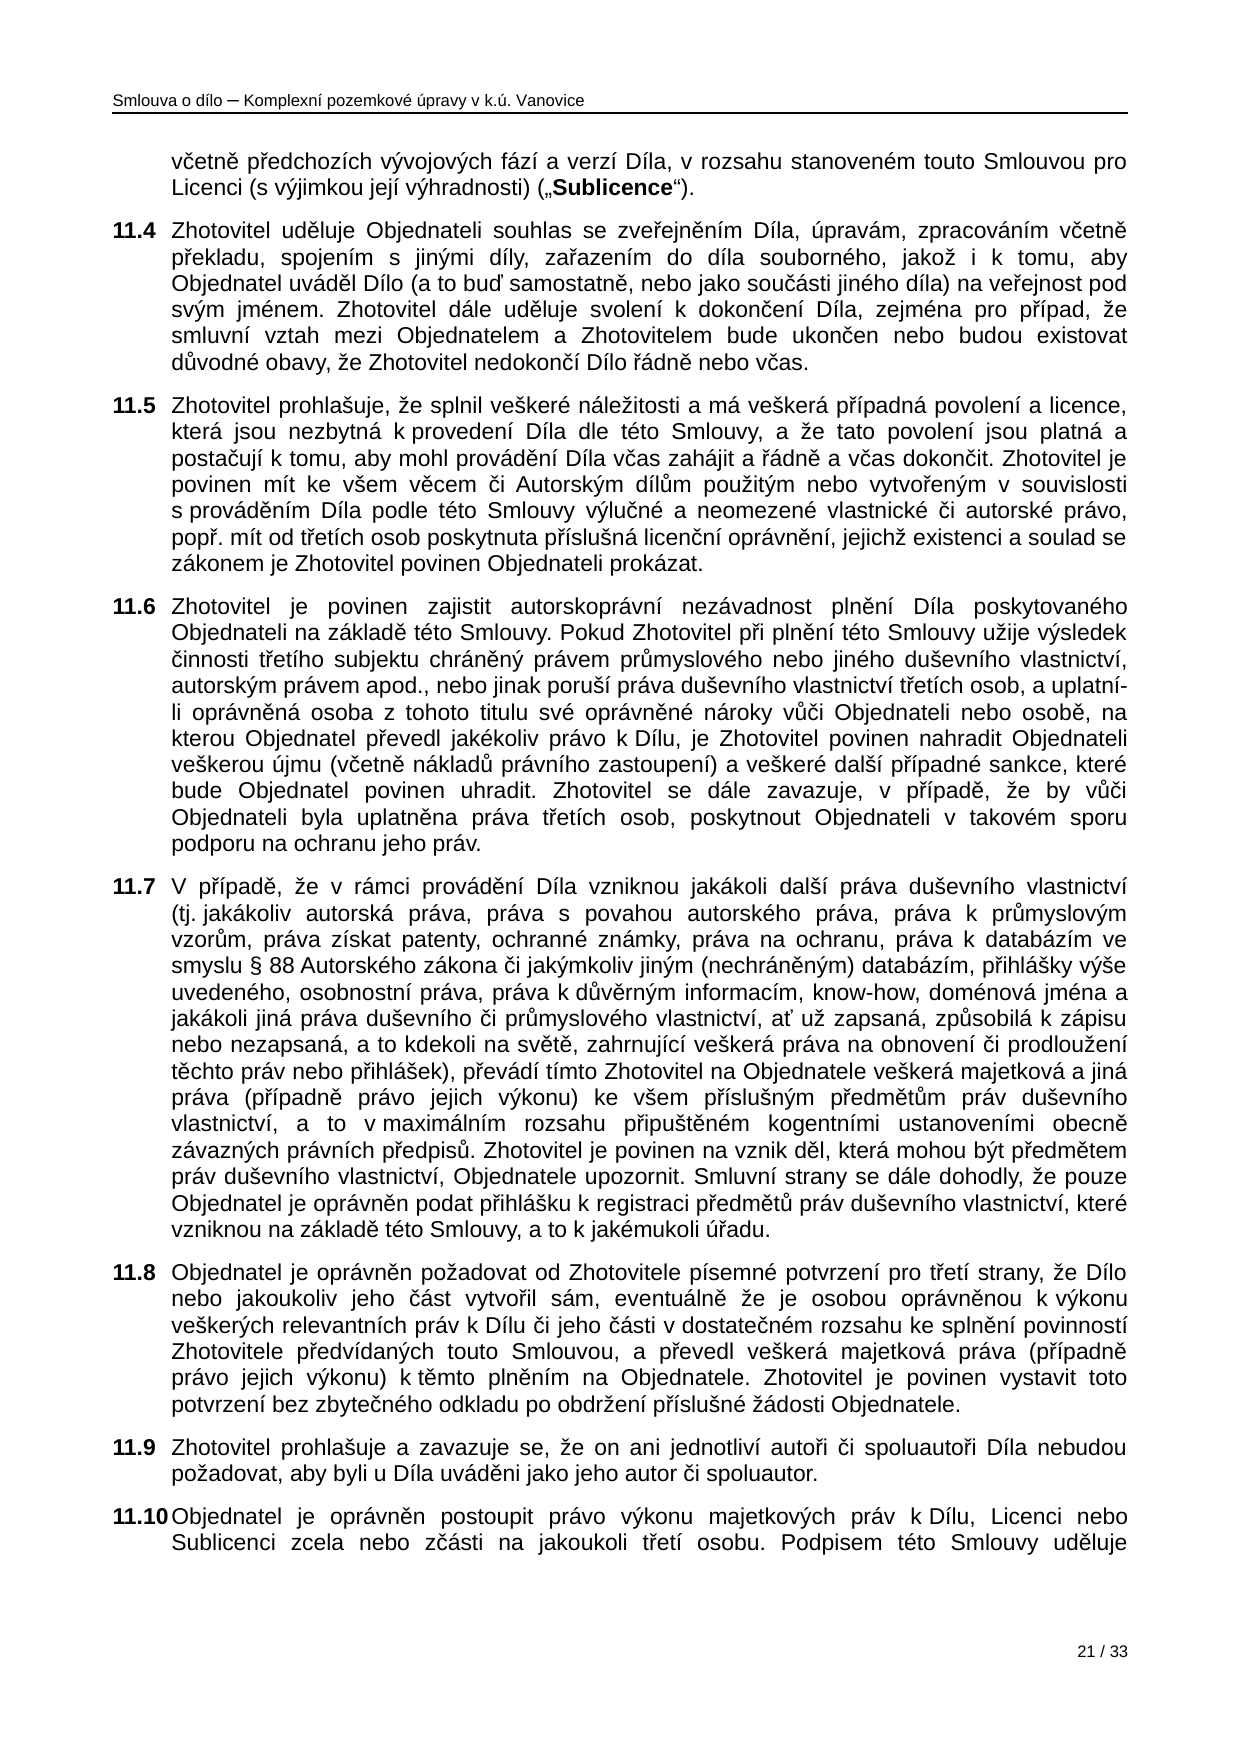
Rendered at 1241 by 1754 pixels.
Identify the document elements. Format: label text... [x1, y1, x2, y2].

text Zhotovitel prohlašuje a zavazuje se, že on ani jednotliví autoři či spoluautoři Díla nebudou požadovat, aby byli u Díla uváděni jako jeho autor či spoluautor. [112, 1434, 1128, 1486]
text Zhotovitel je povinen zajistit autorskoprávní nezávadnost plnění Díla poskytovaného Objednateli na základě této Smlouvy. Pokud Zhotovitel při plnění této Smlouvy užije výsledek činnosti třetího subjektu chráněný právem průmyslového nebo jiného duševního vlastnictví, autorským právem apod., nebo jinak poruší práva duševního vlastnictví třetích osob, a uplatní-li oprávněná osoba z tohoto titulu své oprávněné nároky vůči Objednateli nebo osobě, na kterou Objednatel převedl jakékoliv právo k Dílu, je Zhotovitel povinen nahradit Objednateli veškerou újmu (včetně nákladů právního zastoupení) a veškeré další případné sankce, které bude Objednatel povinen uhradit. Zhotovitel se dále zavazuje, v případě, že by vůči Objednateli byla uplatněna práva třetích osob, poskytnout Objednateli v takovém sporu podporu na ochranu jeho práv. [112, 593, 1128, 857]
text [112, 148, 1128, 200]
text V případě, že v rámci provádění Díla vzniknou jakákoli další práva duševního vlastnictví (tj. jakákoliv autorská práva, práva s povahou autorského práva, práva k průmyslovým vzorům, práva získat patenty, ochranné známky, práva na ochranu, práva k databázím ve smyslu § 88 Autorského zákona či jakýmkoliv jiným (nechráněným) databázím, přihlášky výše uvedeného, osobnostní práva, práva k důvěrným informacím, know-how, doménová jména a jakákoli jiná práva duševního či průmyslového vlastnictví, ať už zapsaná, způsobilá k zápisu nebo nezapsaná, a to kdekoli na světě, zahrnující veškerá práva na obnovení či prodloužení těchto práv nebo přihlášek), převádí tímto Zhotovitel na Objednatele veškerá majetková a jiná práva (případně právo jejich výkonu) ke všem příslušným předmětům práv duševního vlastnictví, a to v maximálním rozsahu připuštěném kogentními ustanoveními obecně závazných právních předpisů. Zhotovitel je povinen na vznik děl, která mohou být předmětem práv duševního vlastnictví, Objednatele upozornit. Smluvní strany se dále dohodly, že pouze Objednatel je oprávněn podat přihlášku k registraci předmětů práv duševního vlastnictví, které vzniknou na základě této Smlouvy, a to k jakémukoli úřadu. [112, 873, 1128, 1242]
text Zhotovitel prohlašuje, že splnil veškeré náležitosti a má veškerá případná povolení a licence, která jsou nezbytná k provedení Díla dle této Smlouvy, a že tato povolení jsou platná a postačují k tomu, aby mohl provádění Díla včas zahájit a řádně a včas dokončit. Zhotovitel je povinen mít ke všem věcem či Autorským dílům použitým nebo vytvořeným v souvislosti s prováděním Díla podle této Smlouvy výlučné a neomezené vlastnické či autorské právo, popř. mít od třetích osob poskytnuta příslušná licenční oprávnění, jejichž existenci a soulad se zákonem je Zhotovitel povinen Objednateli prokázat. [112, 392, 1128, 576]
text Objednatel je oprávněn požadovat od Zhotovitele písemné potvrzení pro třetí strany, že Dílo nebo jakoukoliv jeho část vytvořil sám, eventuálně že je osobou oprávněnou k výkonu veškerých relevantních práv k Dílu či jeho části v dostatečném rozsahu ke splnění povinností Zhotovitele předvídaných touto Smlouvou, a převedl veškerá majetková práva (případně právo jejich výkonu) k těmto plněním na Objednatele. Zhotovitel je povinen vystavit toto potvrzení bez zbytečného odkladu po obdržení příslušné žádosti Objednatele. [112, 1259, 1128, 1417]
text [112, 1503, 1128, 1556]
text Zhotovitel uděluje Objednateli souhlas se zveřejněním Díla, úpravám, zpracováním včetně překladu, spojením s jinými díly, zařazením do díla souborného, jakož i k tomu, aby Objednatel uváděl Dílo (a to buď samostatně, nebo jako součásti jiného díla) na veřejnost pod svým jménem. Zhotovitel dále uděluje svolení k dokončení Díla, zejména pro případ, že smluvní vztah mezi Objednatelem a Zhotovitelem bude ukončen nebo budou existovat důvodné obavy, že Zhotovitel nedokončí Dílo řádně nebo včas. [112, 217, 1128, 375]
